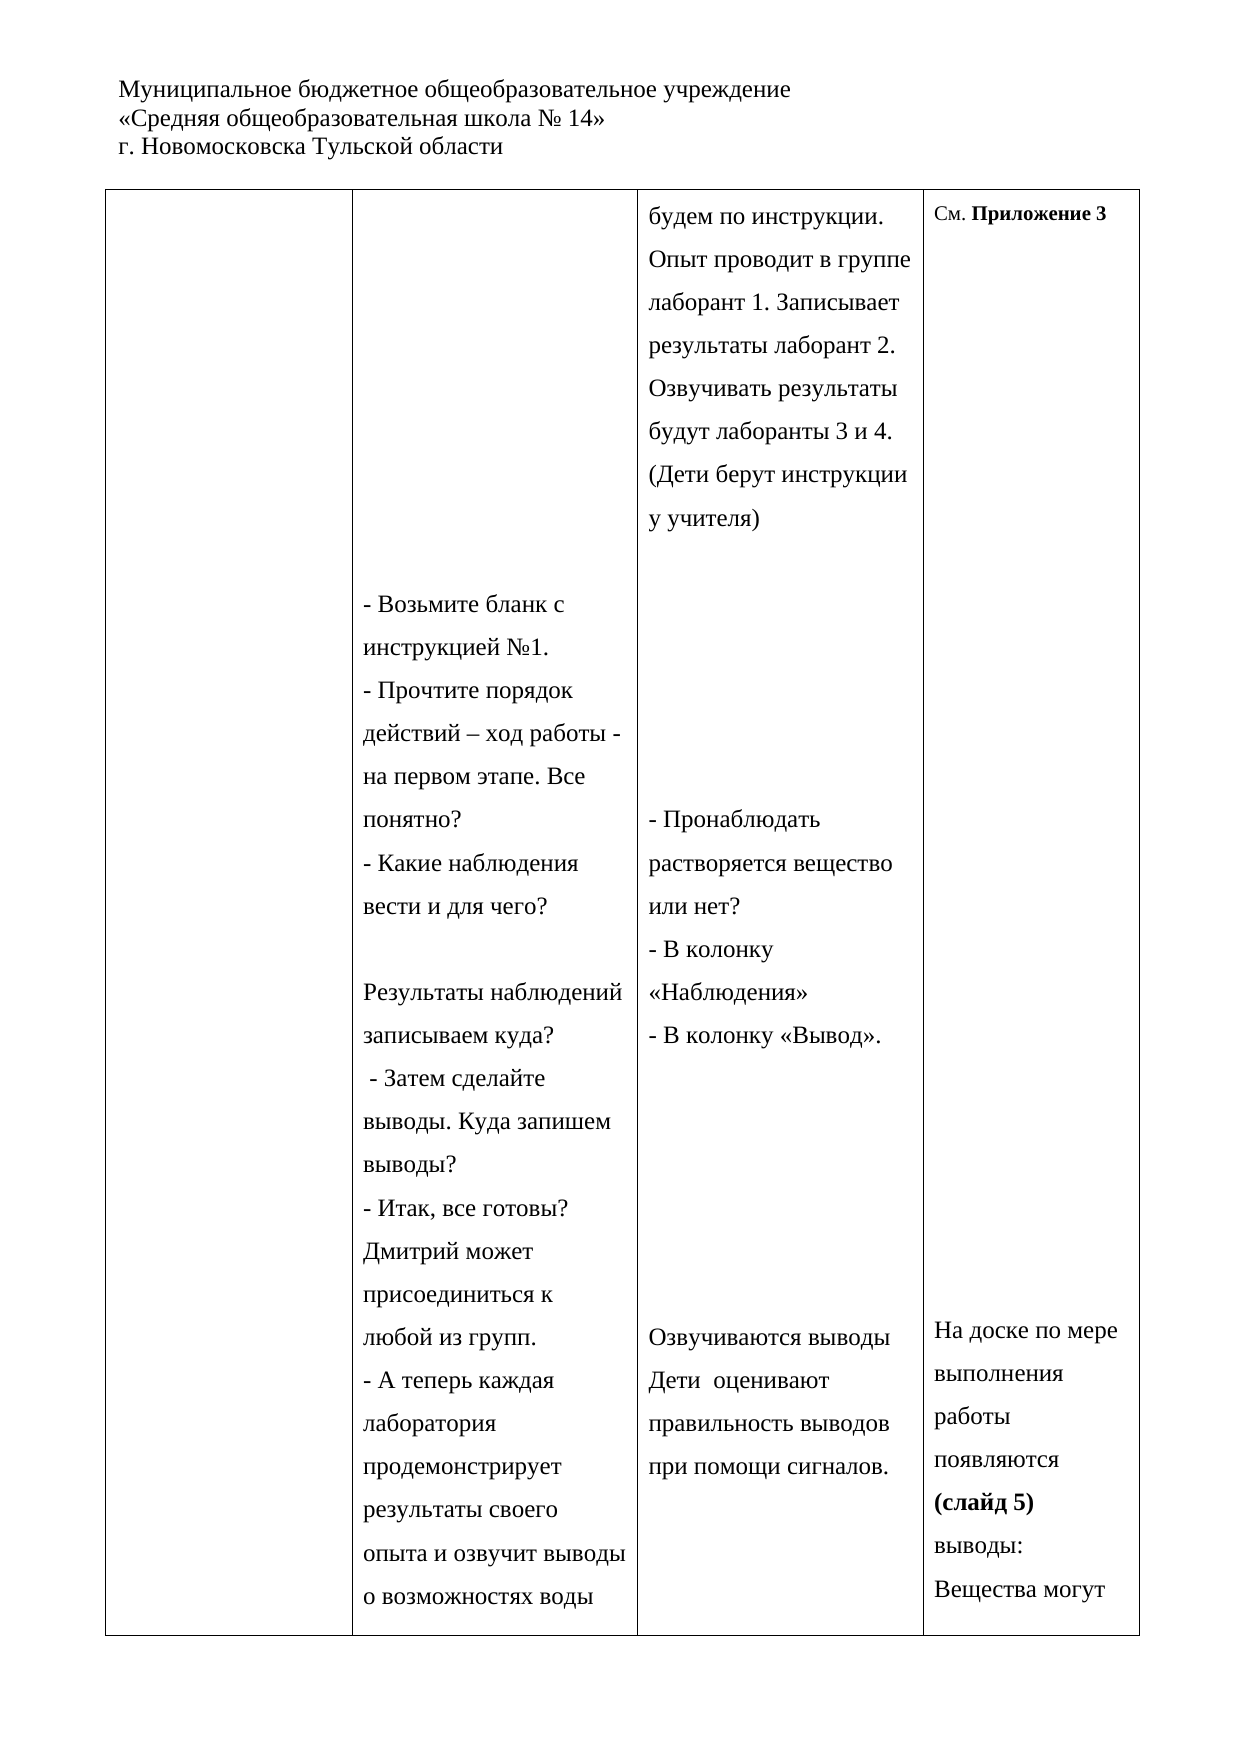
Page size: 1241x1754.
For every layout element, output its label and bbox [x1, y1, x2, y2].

table_cell [106, 190, 352, 1635]
table_cell [353, 190, 637, 1635]
table_cell [638, 190, 923, 1635]
table_cell [924, 190, 1139, 1635]
